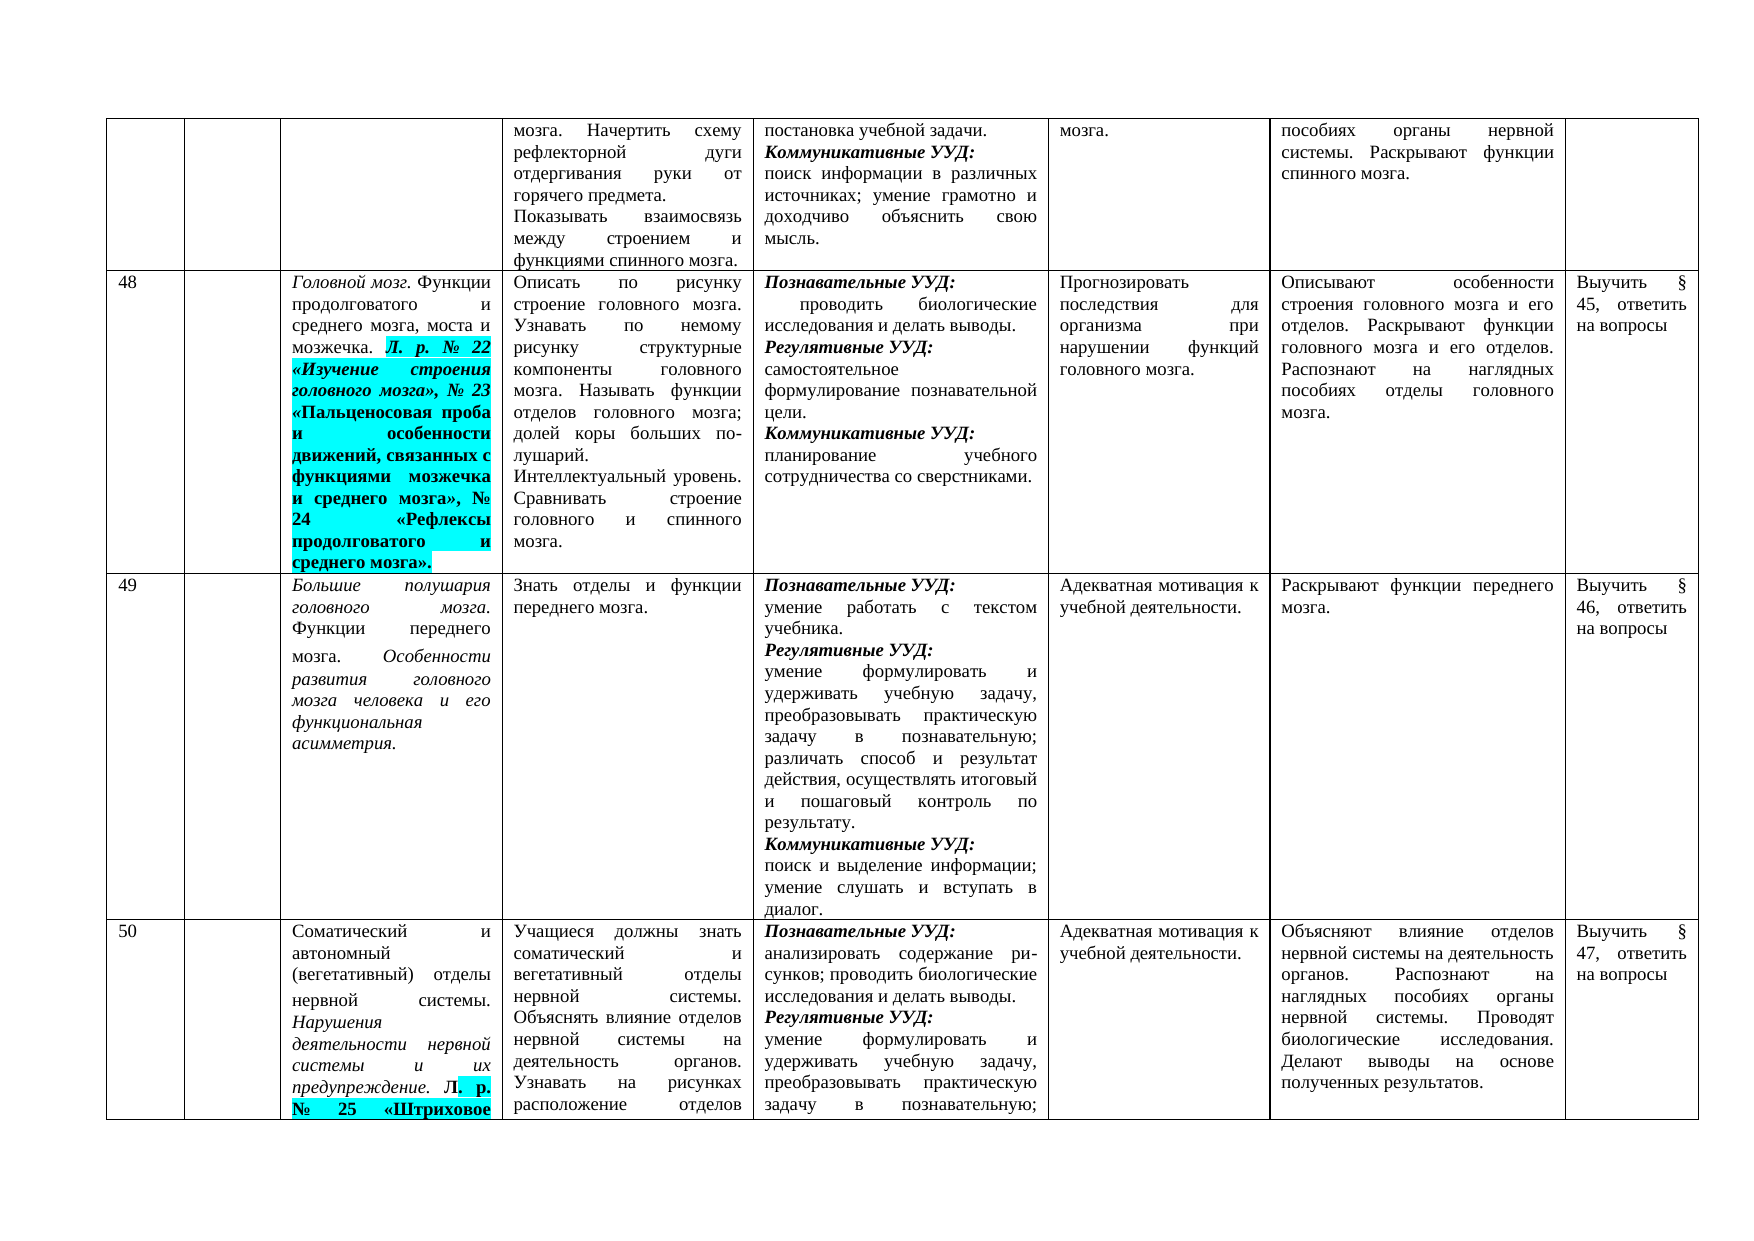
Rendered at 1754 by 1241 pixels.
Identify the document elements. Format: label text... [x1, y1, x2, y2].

table_cell [185, 119, 280, 270]
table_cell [281, 920, 502, 1119]
table_cell Выучить § 46, ответить на вопросы [1566, 574, 1698, 919]
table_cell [1049, 119, 1269, 270]
table_cell 50 [107, 920, 184, 1119]
table_cell Знать отделы и функции переднего мозга. [503, 574, 753, 919]
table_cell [1271, 119, 1565, 270]
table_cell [754, 920, 1048, 1119]
table_cell 49 [107, 574, 184, 919]
table_cell Раскрывают функции переднего мозга. [1271, 574, 1565, 919]
table_cell Познавательные УУД: проводить биологические исследования и делать выводы. Регулятивные УУД: самостоятельное формулирование познавательной цели. Коммуникативные УУД: планирование учебного сотрудничества со сверстниками. [754, 271, 1048, 573]
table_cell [1566, 920, 1698, 1119]
table_cell [185, 574, 280, 919]
table_cell 48 [107, 271, 184, 573]
table_cell Описывают особенности строения головного мозга и его отделов. Раскрывают функции головного мозга и его отделов. Распознают на наглядных пособиях отделы головного мозга. [1271, 271, 1565, 573]
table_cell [1566, 119, 1698, 270]
table_cell Адекватная мотивация к учебной деятельности. [1049, 574, 1269, 919]
table_cell [185, 920, 280, 1119]
table_cell Выучить § 45, ответить на вопросы [1566, 271, 1698, 573]
table_cell Большие полушария головного мозга. Функции переднего мозга. Особенности развития головного мозга человека и его функциональная асимметрия. [281, 574, 502, 919]
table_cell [281, 119, 502, 270]
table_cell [754, 119, 1048, 270]
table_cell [503, 119, 753, 270]
table_cell 47 [107, 119, 184, 270]
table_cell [503, 920, 753, 1119]
table_cell Познавательные УУД: умение работать с текстом учебника. Регулятивные УУД: умение формулировать и удерживать учебную задачу, преобразовывать практическую задачу в познавательную; различать способ и результат действия, осуществлять итоговый и пошаговый контроль по результату. Коммуникативные УУД: поиск и выделение информации; умение слушать и вступать в диалог. [754, 574, 1048, 919]
table_cell [185, 271, 280, 573]
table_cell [1271, 920, 1565, 1119]
table_cell Головной мозг. Функции продолговатого и среднего мозга, моста и мозжечка. Л. р. № 22 «Изучение строения головного мозга», № 23 «Пальценосовая проба и особенности движений, связанных с функциями мозжечка и среднего мозга», № 24 «Рефлексы продолговатого и среднего мозга». [281, 271, 502, 573]
table_cell Прогнозировать последствия для организма при нарушении функций головного мозга. [1049, 271, 1269, 573]
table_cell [1049, 920, 1269, 1119]
table_cell Описать по рисунку строение головного мозга. Узнавать по немому рисунку структурные компоненты головного мозга. Называть функции отделов головного мозга; долей коры больших полушарий. Интеллектуальный уровень. Сравнивать строение головного и спинного мозга. [503, 271, 753, 573]
